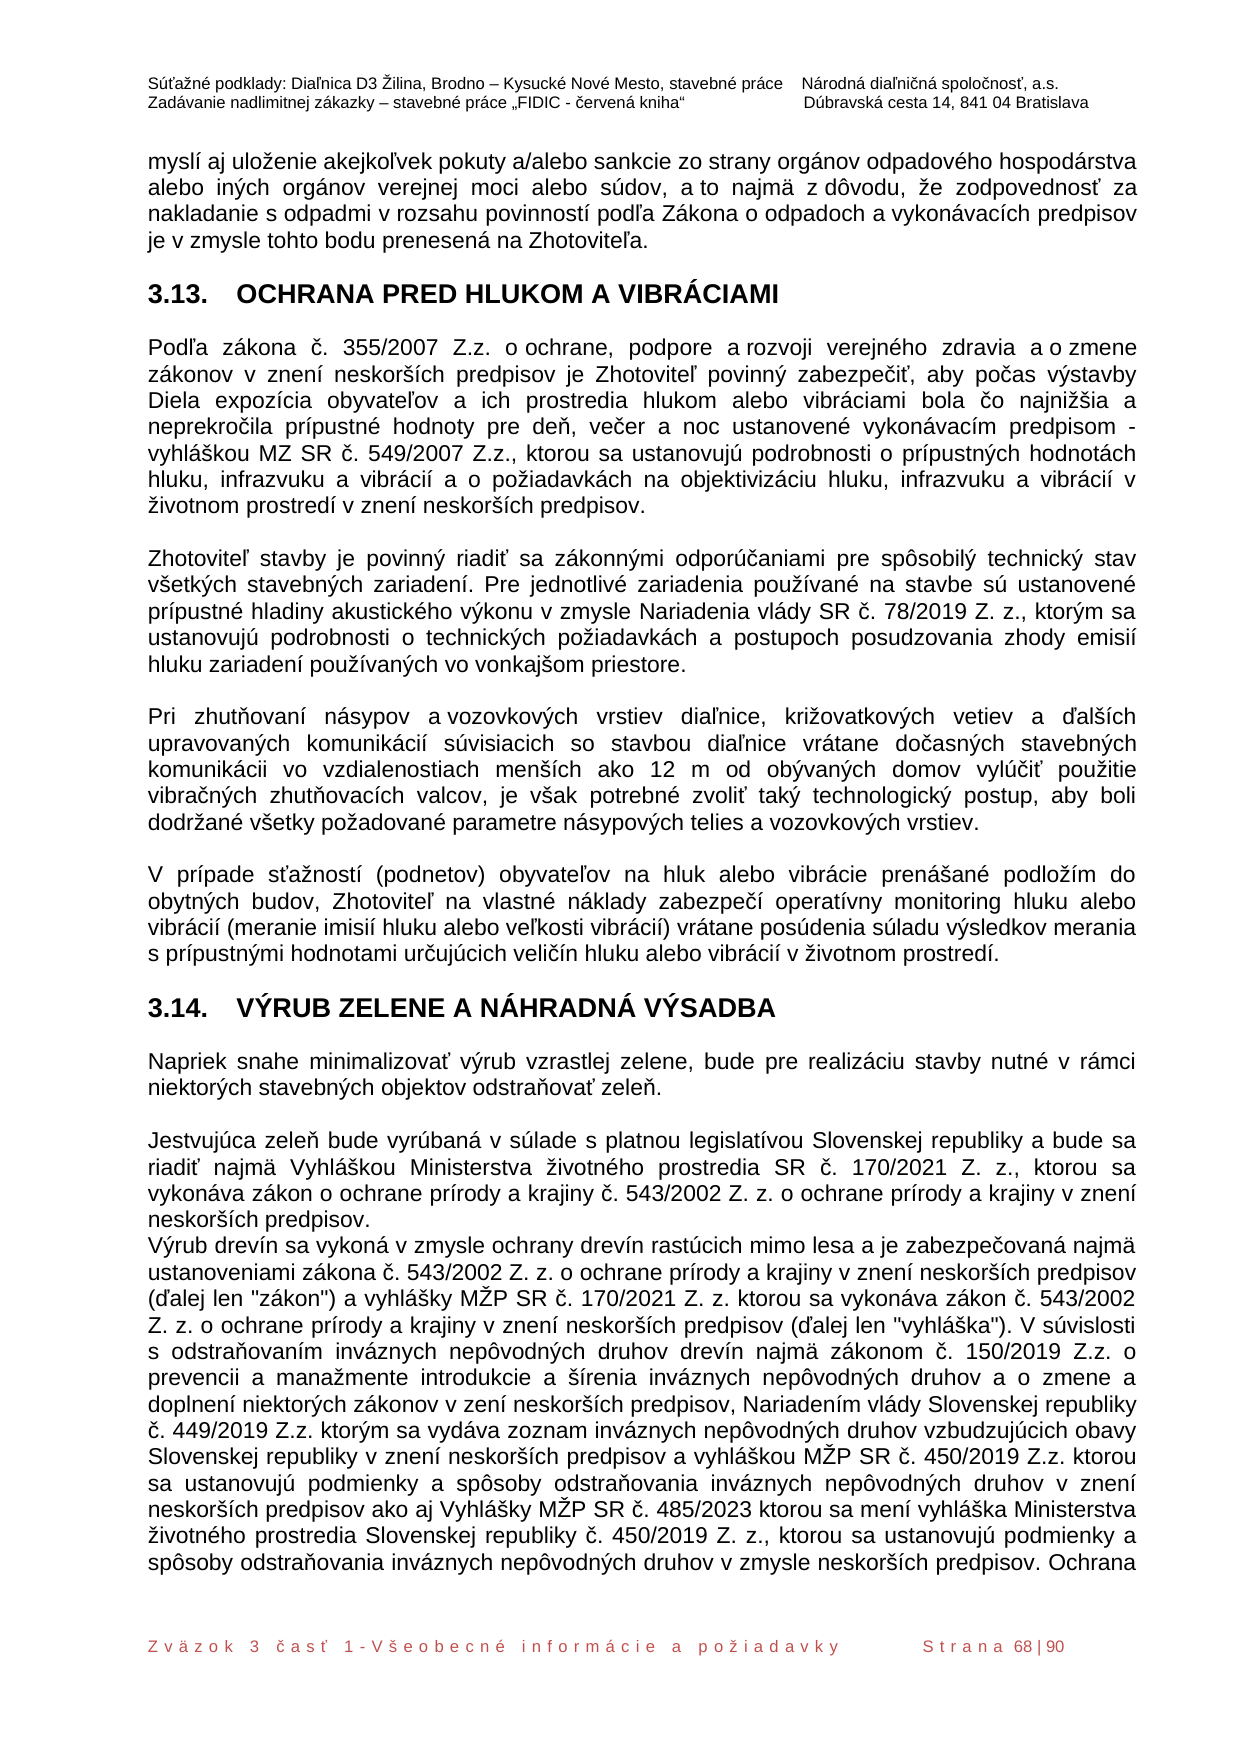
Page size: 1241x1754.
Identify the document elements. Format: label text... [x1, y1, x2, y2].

subtitle OCHRANA PRED HLUKOM A VIBRÁCIAMI [148, 278, 1137, 309]
text Pri zhutňovaní násypov a vozovkových vrstiev diaľnice, križovatkových vetiev a ďalších upravovaných komunikácií súvisiacich so stavbou diaľnice vrátane dočasných stavebných komunikácii vo vzdialenostiach menších ako 12 m od obývaných domov vylúčiť použitie vibračných zhutňovacích valcov, je však potrebné zvoliť taký technologický postup, aby boli dodržané všetky požadované parametre násypových telies a vozovkových vrstiev. [148, 703, 1137, 835]
text Podľa zákona č. 355/2007 Z.z. o ochrane, podpore a rozvoji verejného zdravia a o zmene zákonov v znení neskorších predpisov je Zhotoviteľ povinný zabezpečiť, aby počas výstavby Diela expozícia obyvateľov a ich prostredia hlukom alebo vibráciami bola čo najnižšia a neprekročila prípustné hodnoty pre deň, večer a noc ustanovené vykonávacím predpisom - vyhláškou MZ SR č. 549/2007 Z.z., ktorou sa ustanovujú podrobnosti o prípustných hodnotách hluku, infrazvuku a vibrácií a o požiadavkách na objektivizáciu hluku, infrazvuku a vibrácií v životnom prostredí v znení neskorších predpisov. [148, 334, 1137, 519]
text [148, 148, 1137, 253]
subtitle VÝRUB ZELENE A NÁHRADNÁ VÝSADBA [148, 992, 1137, 1023]
text Napriek snahe minimalizovať výrub vzrastlej zelene, bude pre realizáciu stavby nutné v rámci niektorých stavebných objektov odstraňovať zeleň. [148, 1048, 1137, 1101]
text V prípade sťažností (podnetov) obyvateľov na hluk alebo vibrácie prenášané podložím do obytných budov, Zhotoviteľ na vlastné náklady zabezpečí operatívny monitoring hluku alebo vibrácií (meranie imisií hluku alebo veľkosti vibrácií) vrátane posúdenia súladu výsledkov merania s prípustnými hodnotami určujúcich veličín hluku alebo vibrácií v životnom prostredí. [148, 861, 1137, 967]
text Zhotoviteľ stavby je povinný riadiť sa zákonnými odporúčaniami pre spôsobilý technický stav všetkých stavebných zariadení. Pre jednotlivé zariadenia používané na stavbe sú ustanovené prípustné hladiny akustického výkonu v zmysle Nariadenia vlády SR č. 78/2019 Z. z., ktorým sa ustanovujú podrobnosti o technických požiadavkách a postupoch posudzovania zhody emisií hluku zariadení používaných vo vonkajšom priestore. [148, 545, 1137, 677]
text Jestvujúca zeleň bude vyrúbaná v súlade s platnou legislatívou Slovenskej republiky a bude sa riadiť najmä Vyhláškou Ministerstva životného prostredia SR č. 170/2021 Z. z., ktorou sa vykonáva zákon o ochrane prírody a krajiny č. 543/2002 Z. z. o ochrane prírody a krajiny v znení neskorších predpisov. [148, 1127, 1137, 1232]
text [148, 1232, 1137, 1575]
